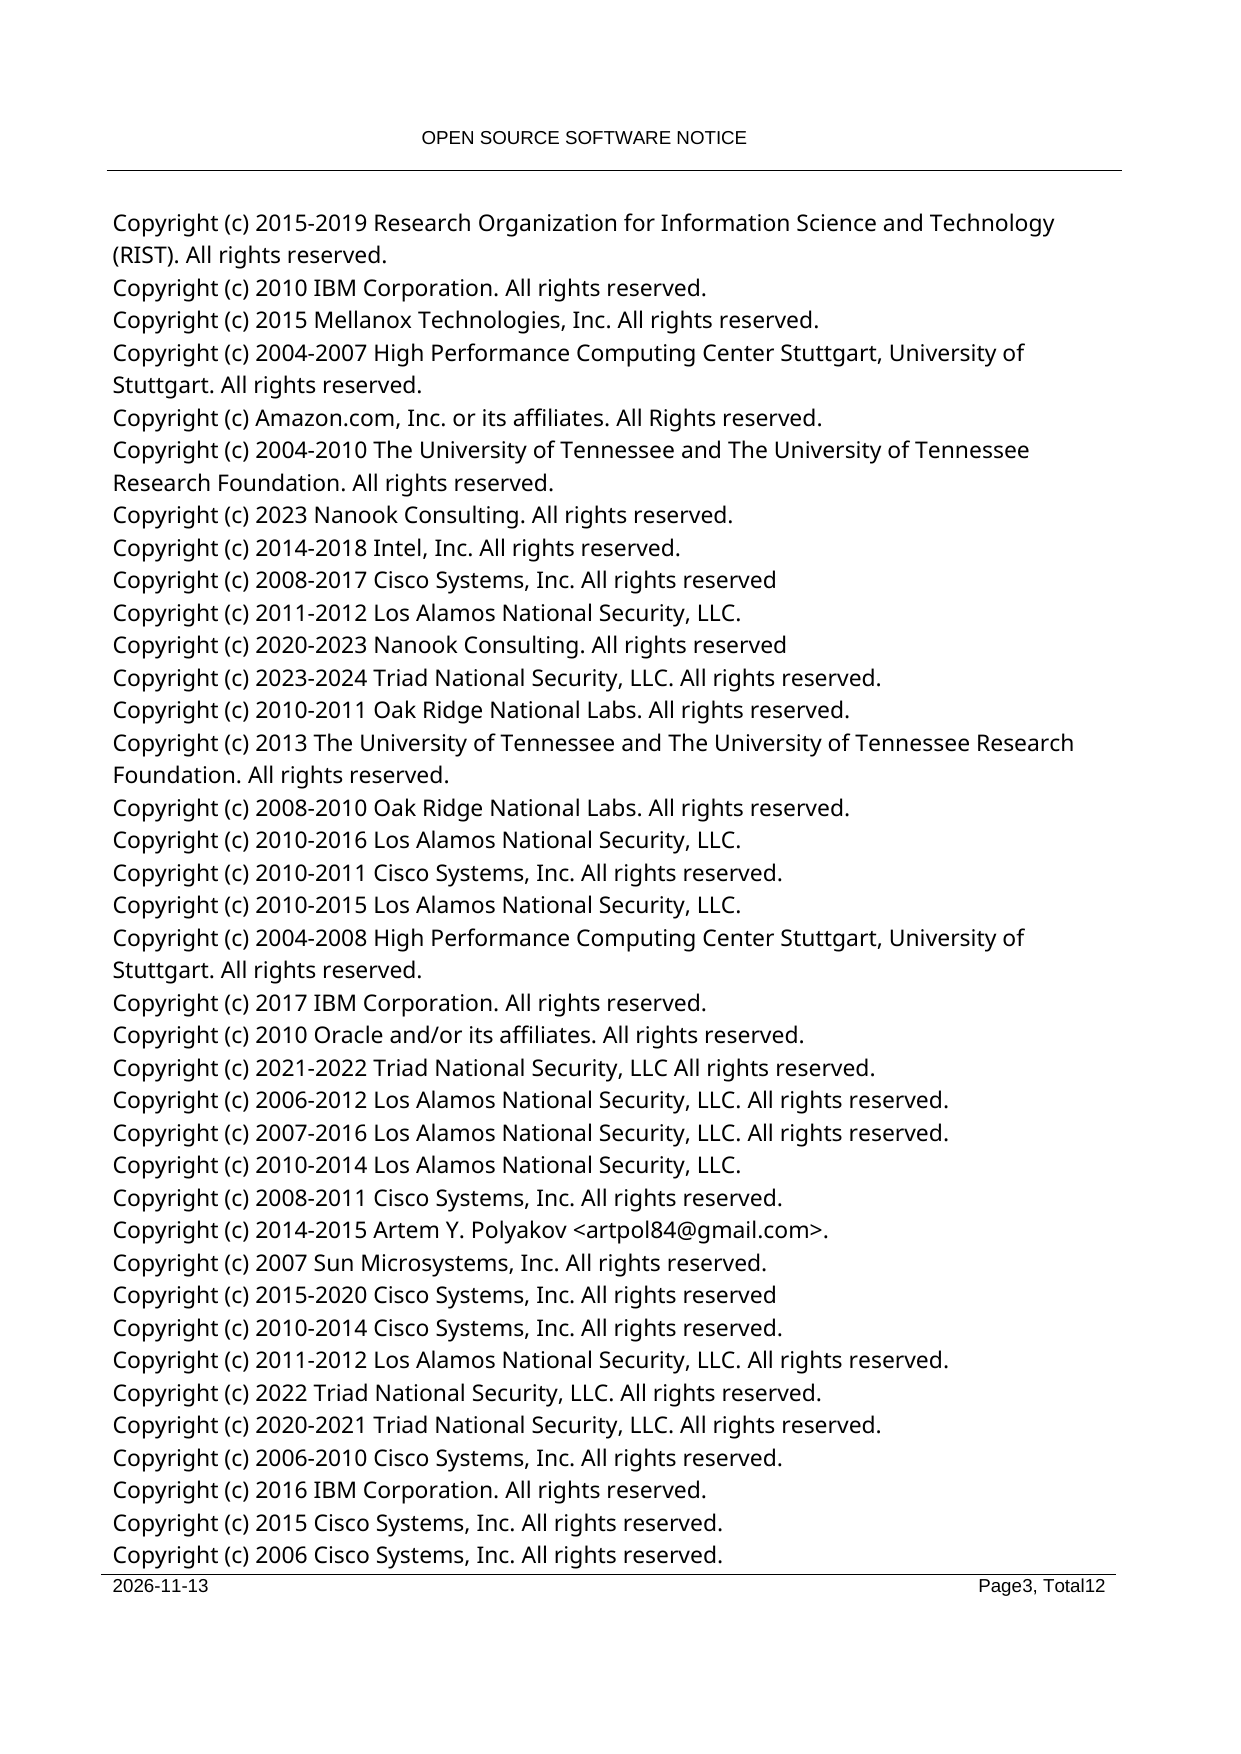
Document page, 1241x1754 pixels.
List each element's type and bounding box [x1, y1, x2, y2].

text [112, 206, 1128, 1571]
